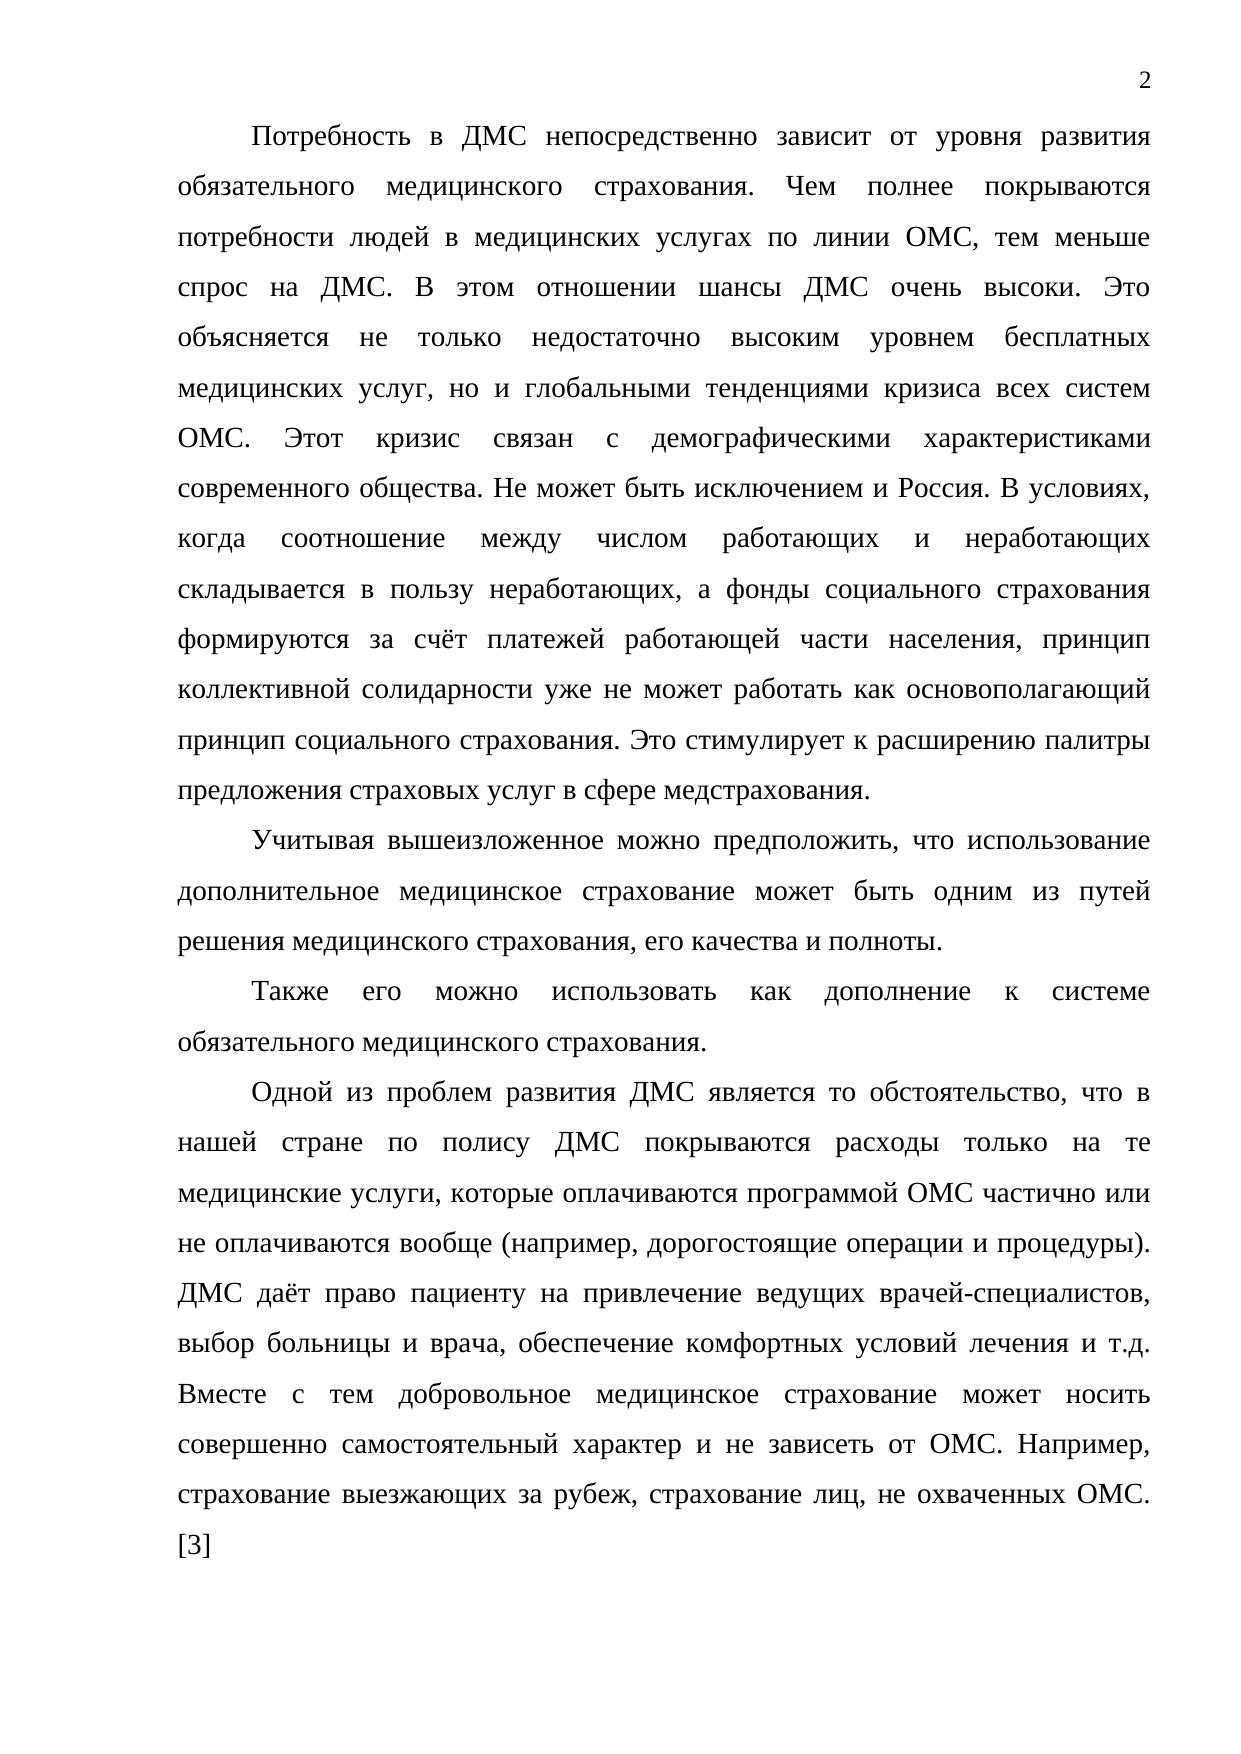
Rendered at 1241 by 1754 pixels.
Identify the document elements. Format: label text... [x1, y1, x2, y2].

text Также его можно использовать как дополнение к системе обязательного медицинского страхования. [177, 973, 1152, 1057]
text Потребность в ДМС непосредственно зависит от уровня развития обязательного медицинского страхования. Чем полнее покрываются потребности людей в медицинских услугах по линии ОМС, тем меньше спрос на ДМС. В этом отношении шансы ДМС очень высоки. Это объясняется не только недостаточно высоким уровнем бесплатных медицинских услуг, но и глобальными тенденциями кризиса всех систем ОМС. Этот кризис связан с демографическими характеристиками современного общества. Не может быть исключением и Россия. В условиях, когда соотношение между числом работающих и неработающих складывается в пользу неработающих, а фонды социального страхования формируются за счёт платежей работающей части населения, принцип коллективной солидарности уже не может работать как основополагающий принцип социального страхования. Это стимулирует к расширению палитры предложения страховых услуг в сфере медстрахования. [177, 118, 1152, 806]
text Одной из проблем развития ДМС является то обстоятельство, что в нашей стране по полису ДМС покрываются расходы только на те медицинские услуги, которые оплачиваются программой ОМС частично или не оплачиваются вообще (например, дорогостоящие операции и процедуры). ДМС даёт право пациенту на привлечение ведущих врачей-специалистов, выбор больницы и врача, обеспечение комфортных условий лечения и т.д. Вместе с тем добровольное медицинское страхование может носить совершенно самостоятельный характер и не зависеть от ОМС. Например, страхование выезжающих за рубеж, страхование лиц, не охваченных ОМС.[3] [177, 1074, 1152, 1560]
text Учитывая вышеизложенное можно предположить, что использование дополнительное медицинское страхование может быть одним из путей решения медицинского страхования, его качества и полноты. [177, 822, 1152, 957]
